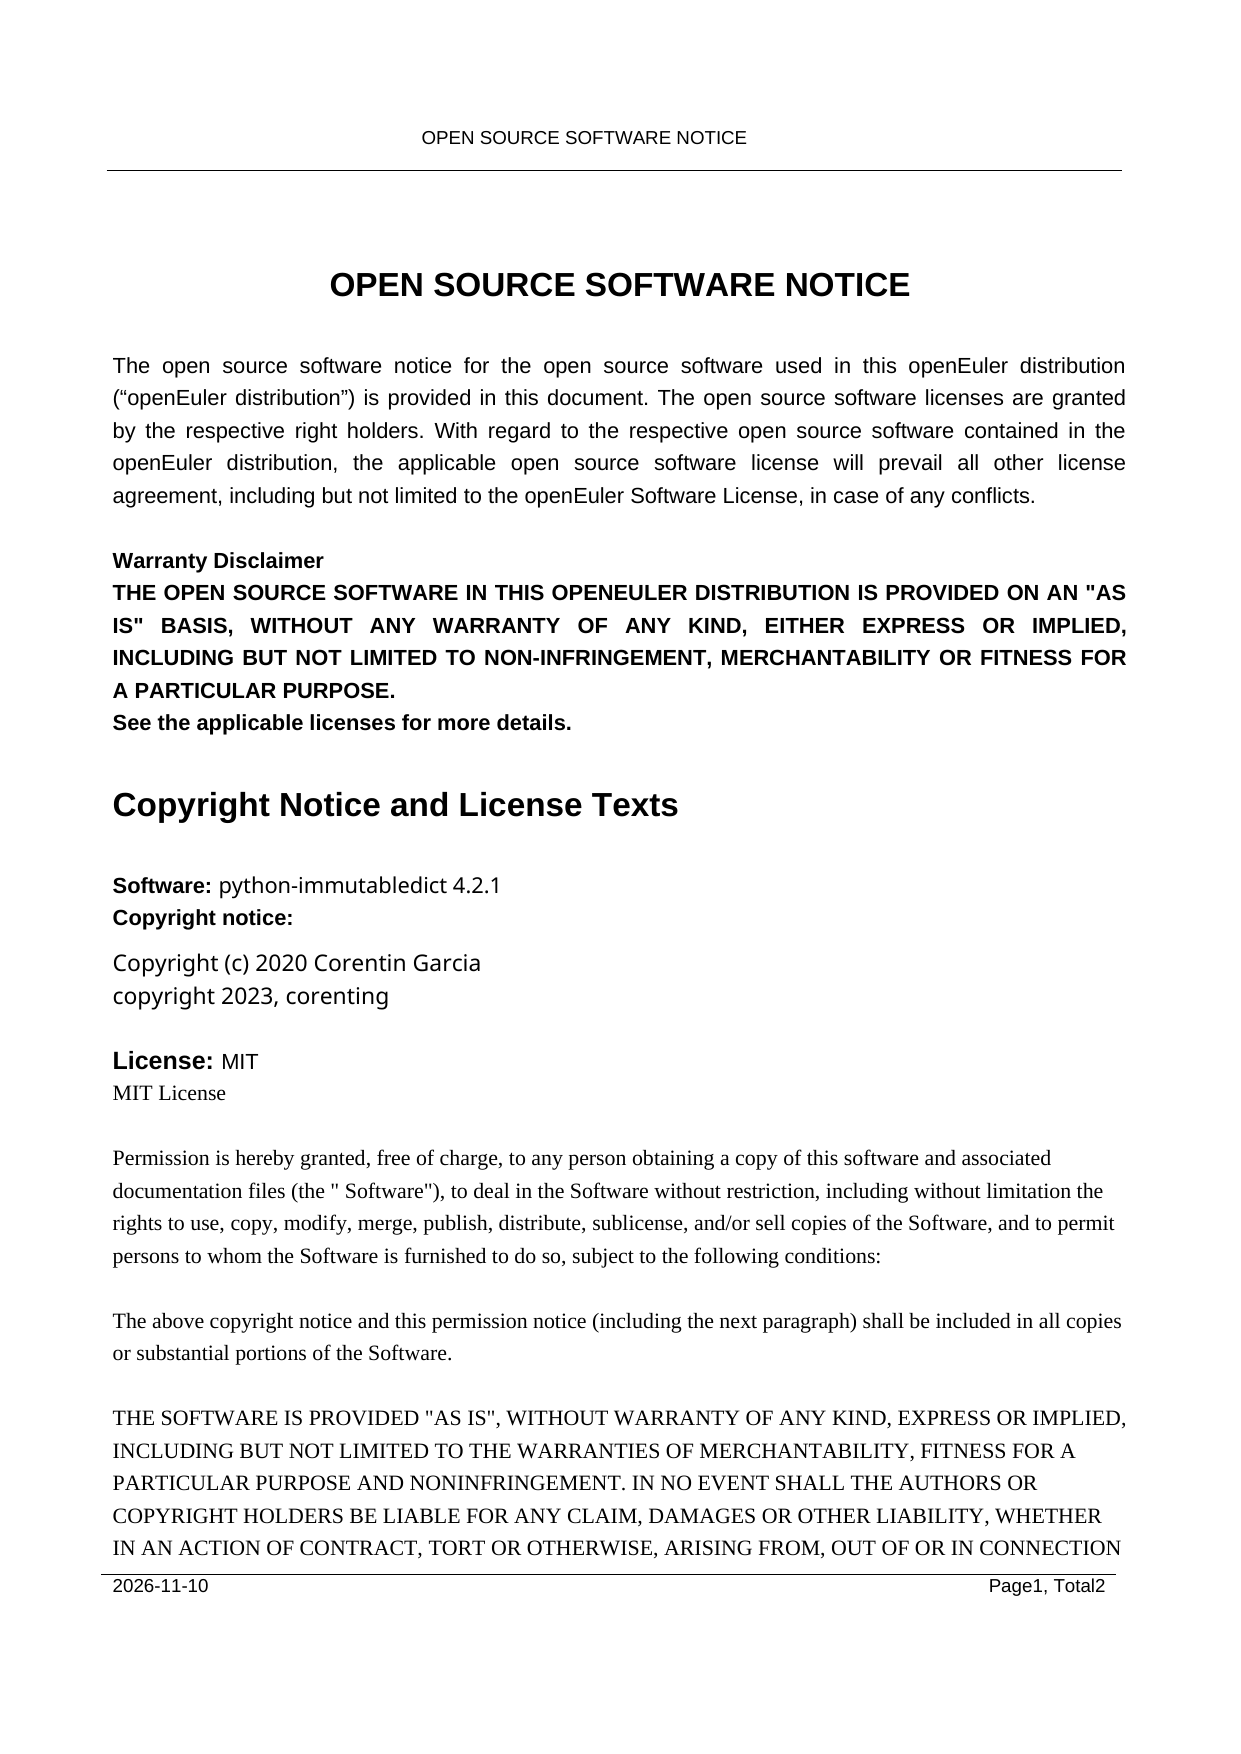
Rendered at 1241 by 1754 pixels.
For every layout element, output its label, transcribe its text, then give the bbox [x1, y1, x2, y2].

text License: MIT [112, 1044, 1128, 1077]
text Warranty Disclaimer [112, 544, 1128, 576]
text The open source software notice for the open source software used in this openEuler distribution (“openEuler distribution”) is provided in this document. The open source software licenses are granted by the respective right holders. With regard to the respective open source software contained in the openEuler distribution, the applicable open source software license will prevail all other license agreement, including but not limited to the openEuler Software License, in case of any conflicts. [112, 349, 1128, 511]
text Copyright Notice and License Texts [112, 771, 1128, 836]
text Copyright (c) 2020 Corentin Garcia copyright 2023, corenting [112, 947, 1128, 1044]
text Copyright notice: [112, 901, 1128, 934]
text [112, 1077, 1128, 1564]
title Software: python-immutabledict 4.2.1 [112, 869, 1128, 901]
text THE OPEN SOURCE SOFTWARE IN THIS OPENEULER DISTRIBUTION IS PROVIDED ON AN "AS IS" BASIS, WITHOUT ANY WARRANTY OF ANY KIND, EITHER EXPRESS OR IMPLIED, INCLUDING BUT NOT LIMITED TO NON-INFRINGEMENT, MERCHANTABILITY OR FITNESS FOR A PARTICULAR PURPOSE. See the applicable licenses for more details. [112, 576, 1128, 739]
text OPEN SOURCE SOFTWARE NOTICE [112, 251, 1128, 316]
